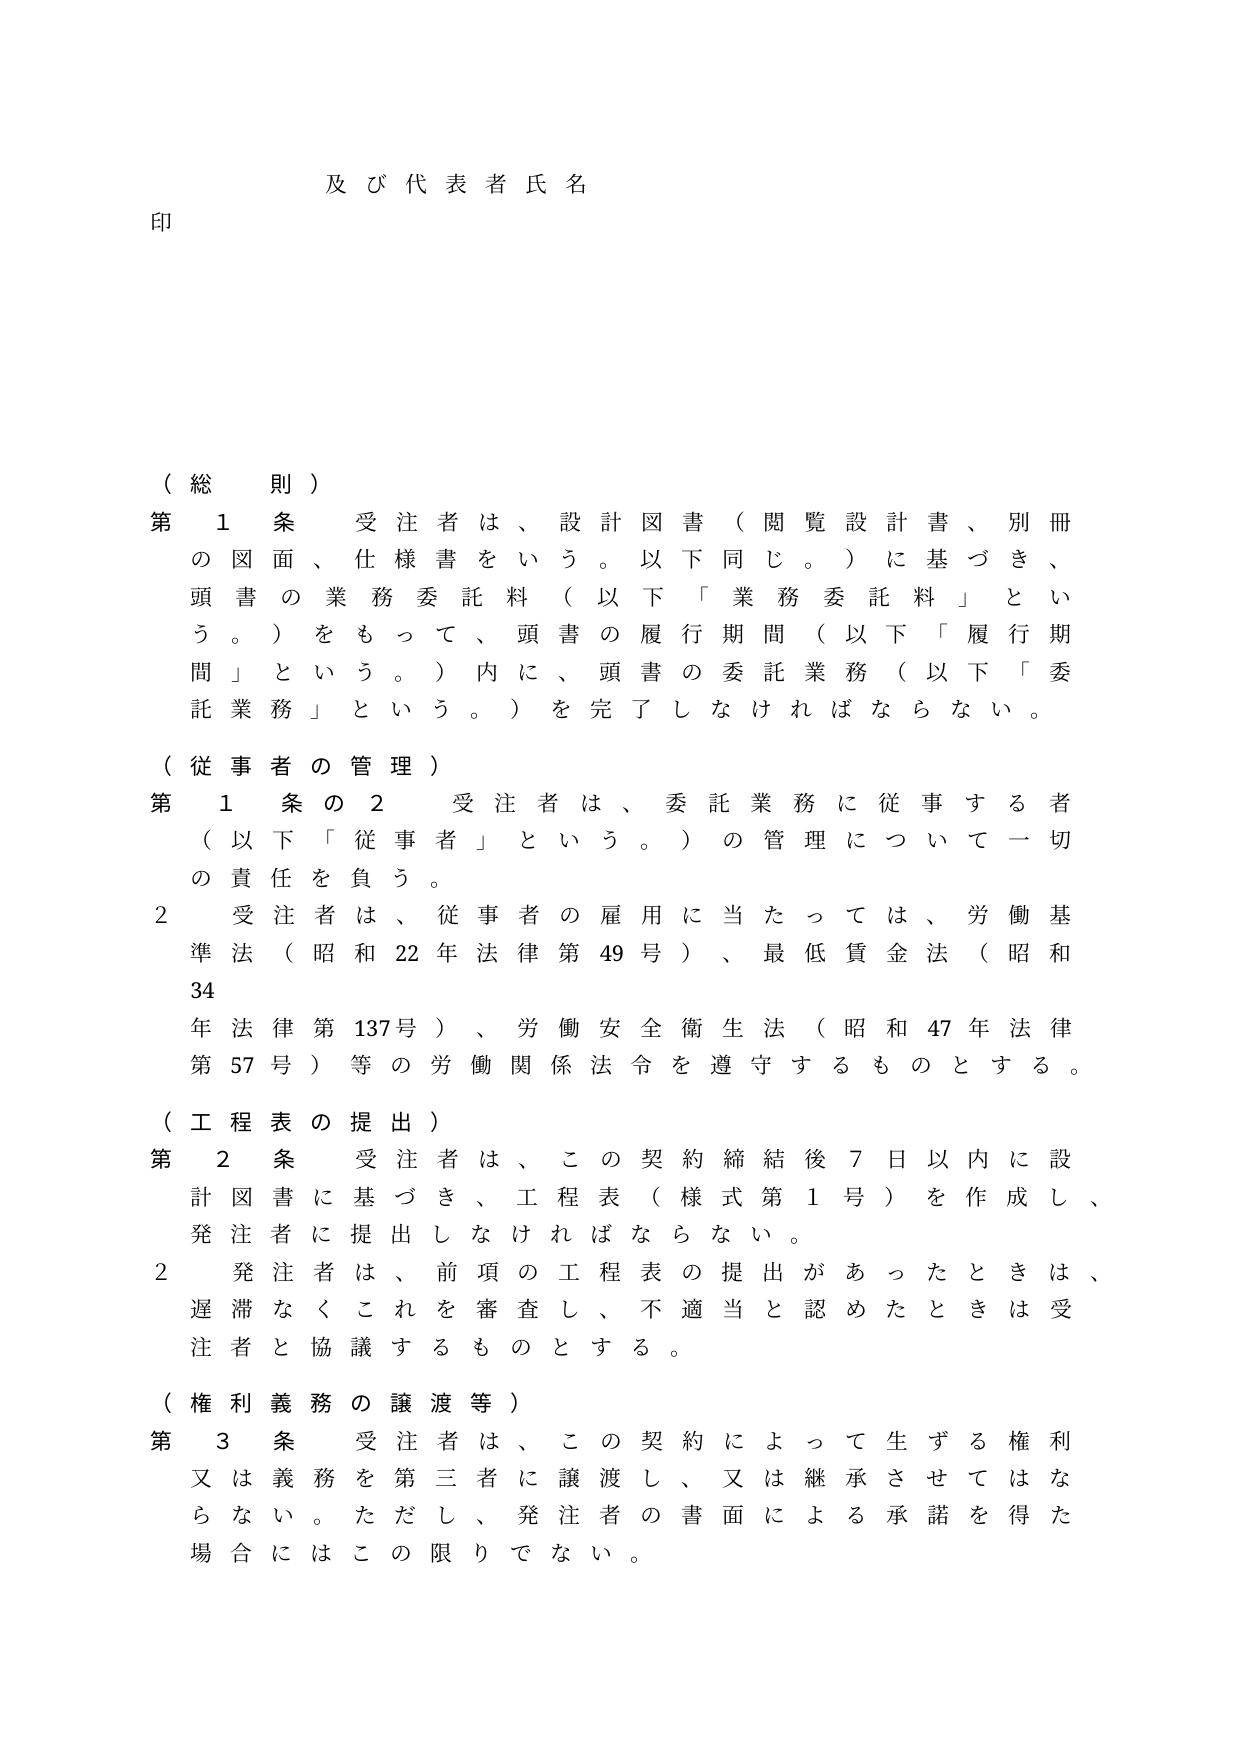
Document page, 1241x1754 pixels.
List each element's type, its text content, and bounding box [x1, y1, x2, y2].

text 第 ３ 条 受注者は、この契約によって生ずる権利又は義務を第三者に譲渡し、又は継承させてはならない。ただし、発注者の書面による承諾を得た場合にはこの限りでない。 [150, 1421, 1090, 1571]
text 第 １ 条の２ 受注者は、委託業務に従事する者（以下「従事者」という。）の管理について一切の責任を負う。 [150, 783, 1090, 896]
text （総 則） [150, 464, 1090, 502]
text 第 ２ 条 受注者は、この契約締結後７日以内に設計図書に基づき、工程表（様式第１号）を作成し、発注者に提出しなければならない。 [150, 1139, 1090, 1252]
text ２ 発注者は、前項の工程表の提出があったときは、遅滞なくこれを審査し、不適当と認めたときは受注者と協議するものとする。 [150, 1252, 1090, 1364]
text ２ 受注者は、従事者の雇用に当たっては、労働基準法（昭和22年法律第49号）、最低賃金法（昭和34 [150, 896, 1090, 1008]
text （権利義務の譲渡等） [150, 1383, 1090, 1421]
text 第 １ 条 受注者は、設計図書（閲覧設計書、別冊の図面、仕様書をいう。以下同じ。）に基づき、頭書の業務委託料（以下「業務委託料」という。）をもって、頭書の履行期間（以下「履行期間」という。）内に、頭書の委託業務（以下「委託業務」という。）を完了しなければならない。 [150, 502, 1090, 727]
text 及び代表者氏名 印 [150, 164, 1090, 239]
text （工程表の提出） [150, 1102, 1090, 1139]
text 年法律第137号）、労働安全衛生法（昭和47年法律第57号）等の労働関係法令を遵守するものとする。 [170, 1008, 1090, 1083]
text （従事者の管理） [150, 746, 1090, 783]
